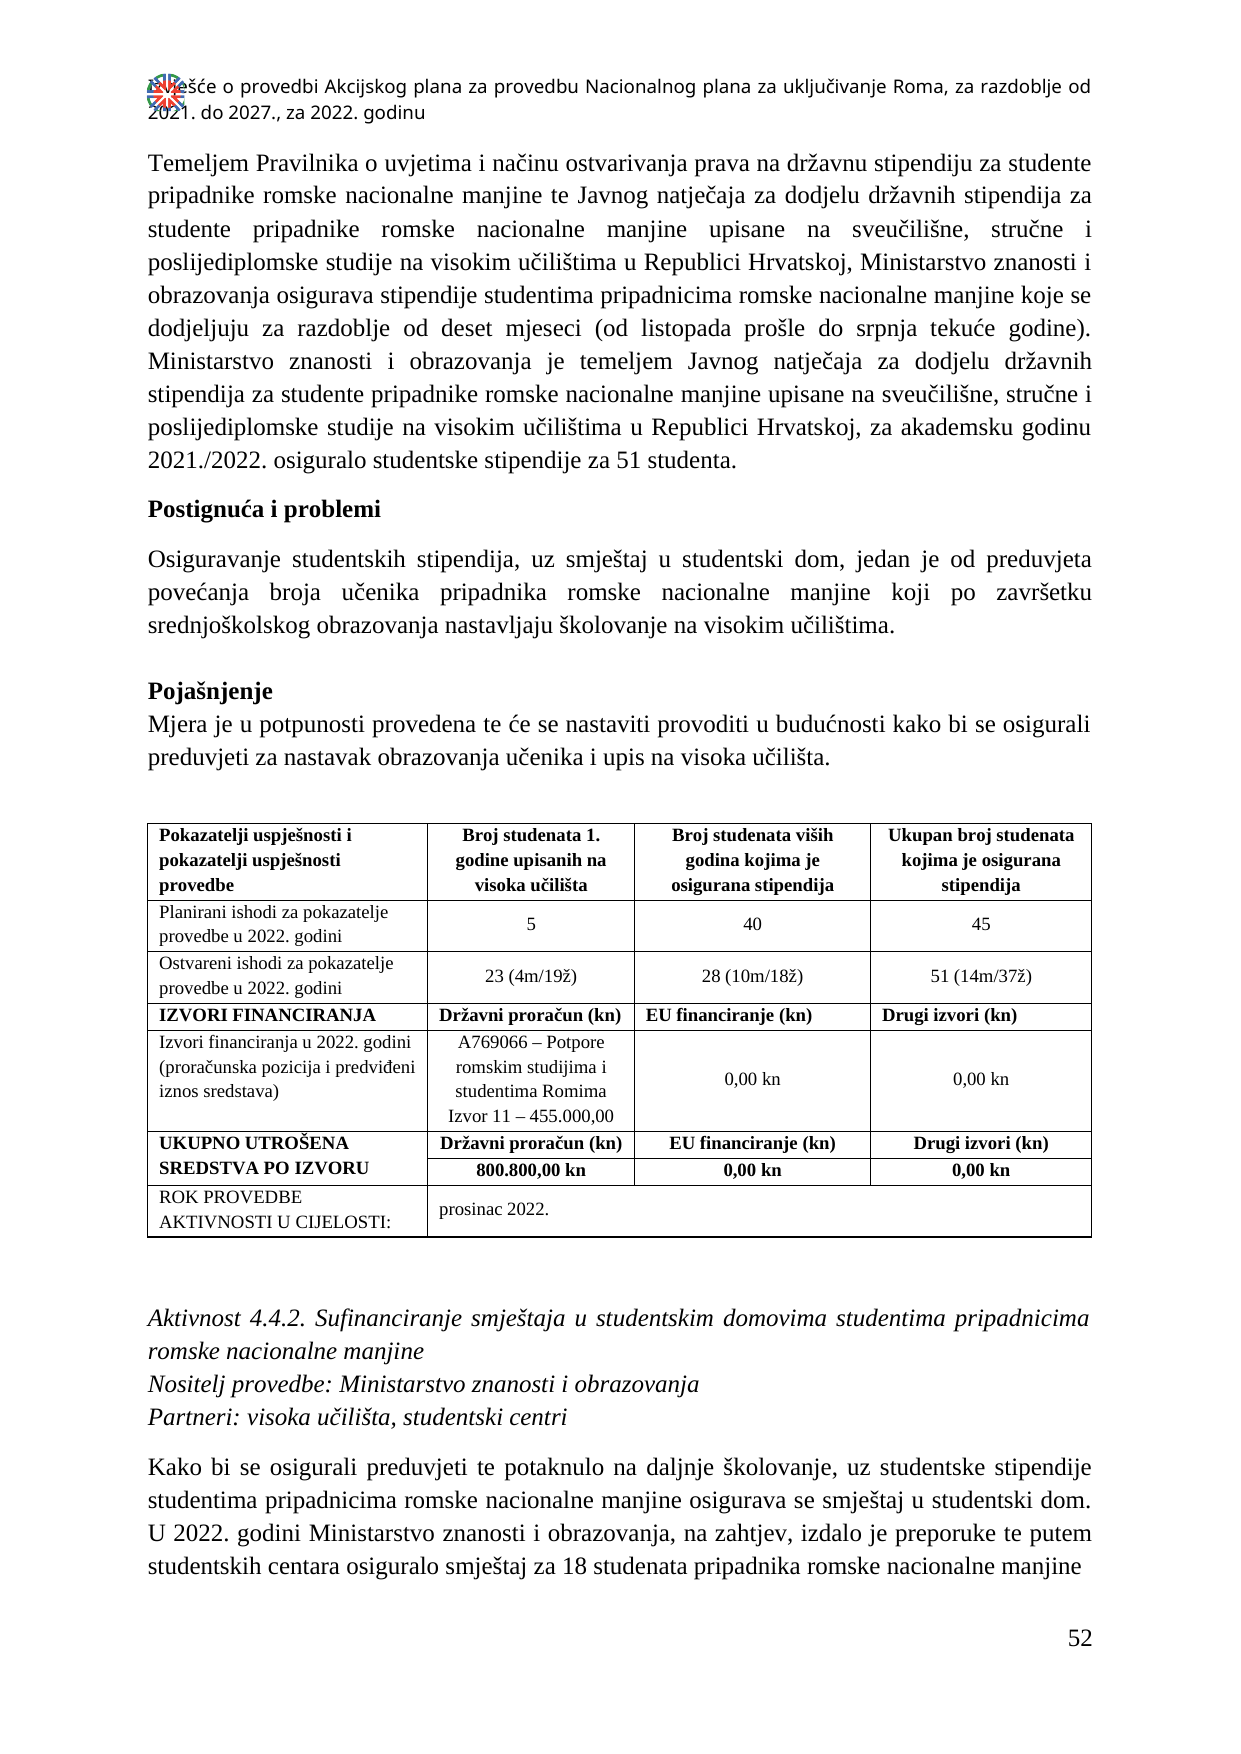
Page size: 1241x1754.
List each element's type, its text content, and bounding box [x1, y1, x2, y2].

picture [146, 73, 189, 115]
text Temeljem Pravilnika o uvjetima i načinu ostvarivanja prava na državnu stipendiju za studente pripadnike romske nacionalne manjine te Javnog natječaja za dodjelu državnih stipendija za studente pripadnike romske nacionalne manjine upisane na sveučilišne, stručne i poslijediplomske studije na visokim učilištima u Republici Hrvatskoj, Ministarstvo znanosti i obrazovanja osigurava stipendije studentima pripadnicima romske nacionalne manjine koje se dodjeljuju za razdoblje od deset mjeseci (od listopada prošle do srpnja tekuće godine). Ministarstvo znanosti i obrazovanja je temeljem Javnog natječaja za dodjelu državnih stipendija za studente pripadnike romske nacionalne manjine upisane na sveučilišne, stručne i poslijediplomske studije na visokim učilištima u Republici Hrvatskoj, za akademsku godinu 2021./2022. osiguralo studentske stipendije za 51 studenta. [148, 148, 1093, 473]
text Pojašnjenje [148, 676, 1093, 705]
table_cell 45 [871, 901, 1091, 951]
table_cell Planirani ishodi za pokazatelje provedbe u 2022. godini [148, 901, 427, 951]
table_cell A769066 – Potpore romskim studijima i studentima Romima Izvor 11 – 455.000,00 [428, 1031, 634, 1131]
text Kako bi se osigurali preduvjeti te potaknulo na daljnje školovanje, uz studentske stipendije studentima pripadnicima romske nacionalne manjine osigurava se smještaj u studentski dom. U 2022. godini Ministarstvo znanosti i obrazovanja, na zahtjev, izdalo je preporuke te putem studentskih centara osiguralo smještaj za 18 studenata pripadnika romske nacionalne manjine [148, 1452, 1093, 1580]
table_cell 51 (14m/37ž) [871, 952, 1091, 1003]
table_cell 0,00 kn [635, 1031, 870, 1131]
table_cell Drugi izvori (kn) [871, 1004, 1091, 1030]
table_cell EU financiranje (kn) [635, 1004, 870, 1030]
text Aktivnost 4.4.2. Sufinanciranje smještaja u studentskim domovima studentima pripadnicima romske nacionalne manjine [148, 1303, 1093, 1365]
table_cell 0,00 kn [871, 1031, 1091, 1131]
table_cell prosinac 2022. [428, 1186, 1091, 1236]
table_cell 28 (10m/18ž) [635, 952, 870, 1003]
table_header Pokazatelji uspješnosti i pokazatelji uspješnosti provedbe [148, 824, 427, 899]
table_cell 23 (4m/19ž) [428, 952, 634, 1003]
table_cell 5 [428, 901, 634, 951]
table_cell Izvori financiranja u 2022. godini (proračunska pozicija i predviđeni iznos sredstava) [148, 1031, 427, 1131]
table_cell 40 [635, 901, 870, 951]
text Partneri: visoka učilišta, studentski centri [148, 1402, 1093, 1431]
text Mjera je u potpunosti provedena te će se nastaviti provoditi u budućnosti kako bi se osigurali preduvjeti za nastavak obrazovanja učenika i upis na visoka učilišta. [148, 709, 1093, 771]
table_cell Ostvareni ishodi za pokazatelje provedbe u 2022. godini [148, 952, 427, 1003]
table_cell Državni proračun (kn) [428, 1132, 634, 1158]
table_cell UKUPNO UTROŠENA SREDSTVA PO IZVORU [148, 1132, 427, 1185]
table_cell 0,00 kn [871, 1159, 1091, 1185]
table_cell IZVORI FINANCIRANJA [148, 1004, 427, 1030]
table_cell Drugi izvori (kn) [871, 1132, 1091, 1158]
table_cell EU financiranje (kn) [635, 1132, 870, 1158]
table_cell 800.800,00 kn [428, 1159, 634, 1185]
table_cell 0,00 kn [635, 1159, 870, 1185]
text Nositelj provedbe: Ministarstvo znanosti i obrazovanja [148, 1369, 1093, 1398]
table_header Ukupan broj studenata kojima je osigurana stipendija [871, 824, 1091, 899]
table_cell ROK PROVEDBE AKTIVNOSTI U CIJELOSTI: [148, 1186, 427, 1236]
text Osiguravanje studentskih stipendija, uz smještaj u studentski dom, jedan je od preduvjeta povećanja broja učenika pripadnika romske nacionalne manjine koji po završetku srednjoškolskog obrazovanja nastavljaju školovanje na visokim učilištima. [148, 544, 1093, 639]
text Postignuća i problemi [148, 494, 1093, 523]
table_header Broj studenata viših godina kojima je osigurana stipendija [635, 824, 870, 899]
table_cell Državni proračun (kn) [428, 1004, 634, 1030]
table_header Broj studenata 1. godine upisanih na visoka učilišta [428, 824, 634, 899]
